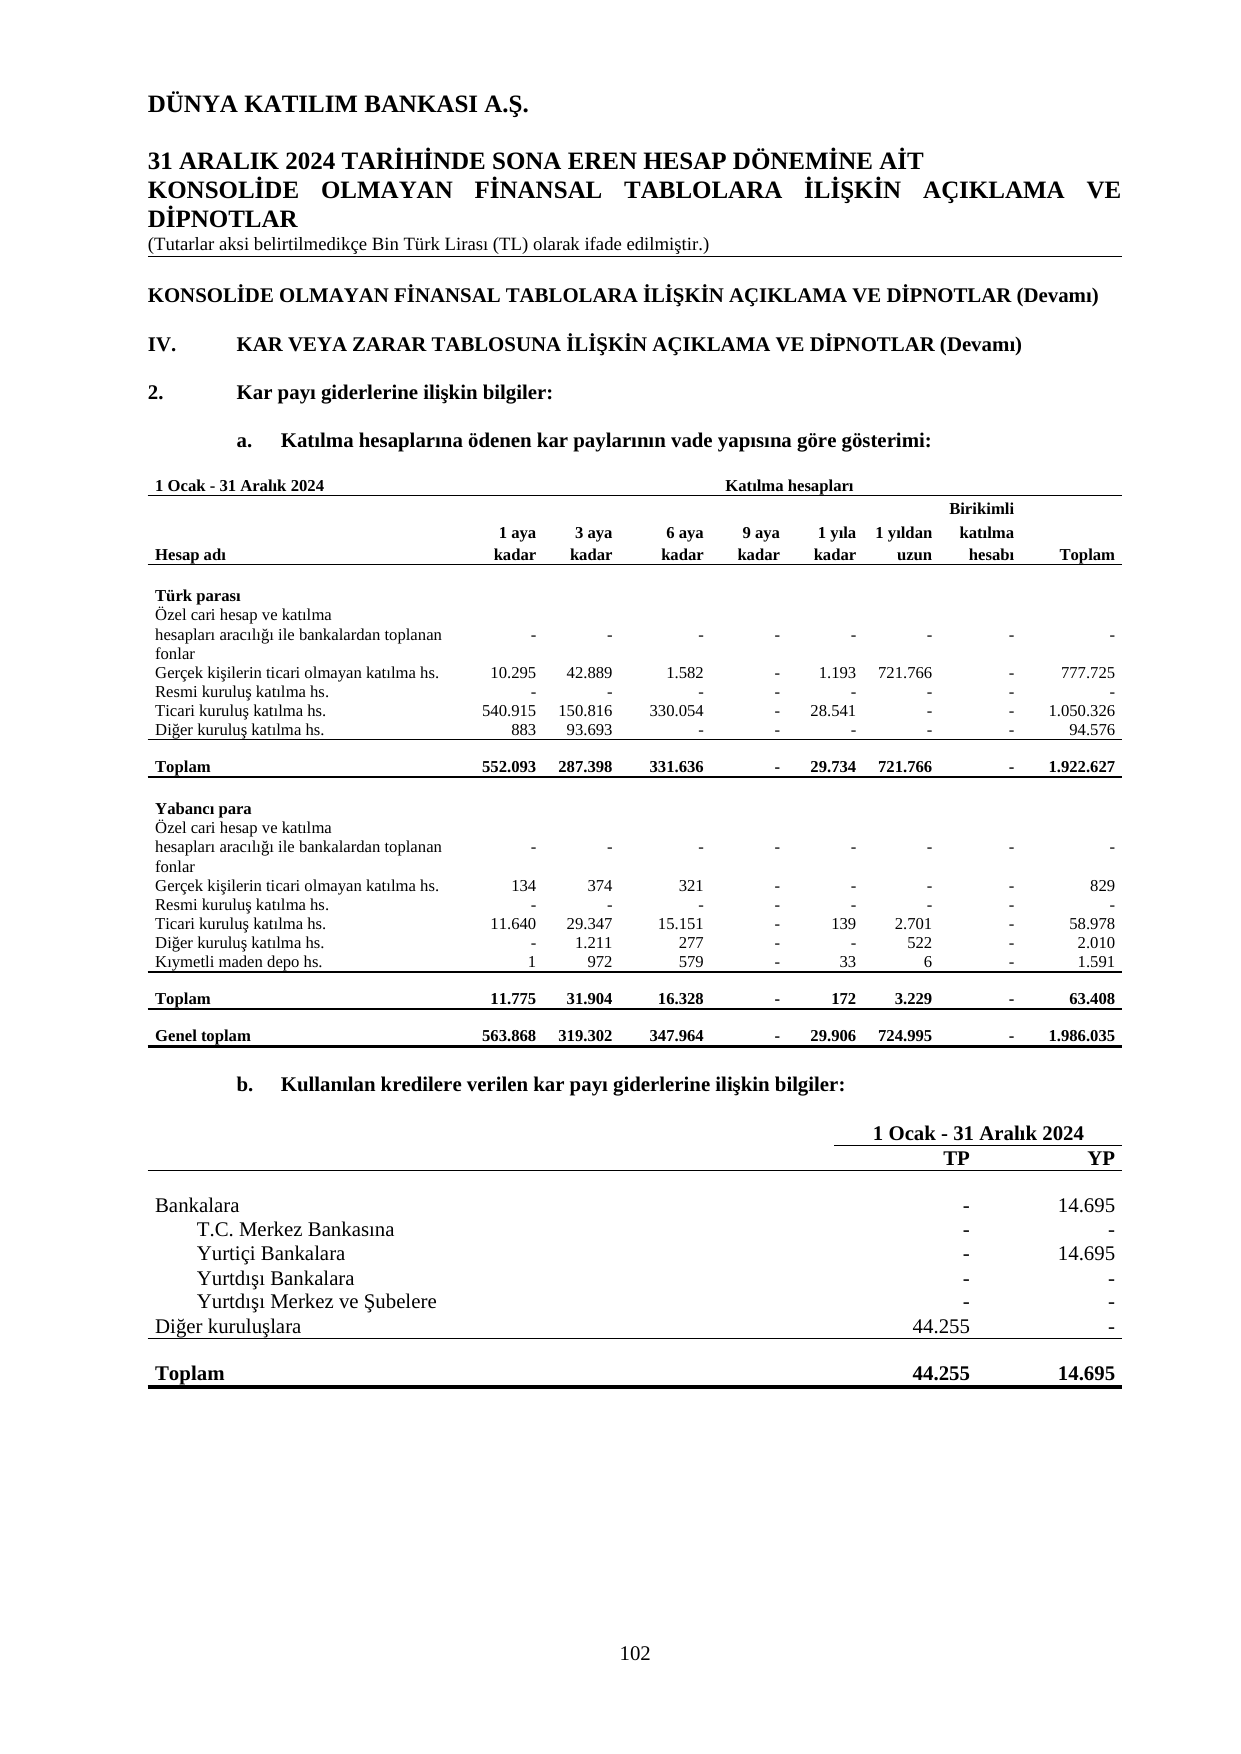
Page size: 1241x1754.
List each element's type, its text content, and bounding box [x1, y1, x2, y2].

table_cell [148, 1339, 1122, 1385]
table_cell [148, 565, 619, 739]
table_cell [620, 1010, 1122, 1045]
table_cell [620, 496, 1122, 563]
list Kullanılan kredilere verilen kar payı giderlerine ilişkin bilgiler: [236, 1072, 1122, 1096]
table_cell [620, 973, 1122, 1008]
text 2. Kar payı giderlerine ilişkin bilgiler: [148, 380, 1122, 404]
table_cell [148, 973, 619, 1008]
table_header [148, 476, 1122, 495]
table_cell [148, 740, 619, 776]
list KAR VEYA ZARAR TABLOSUNA İLİŞKİN AÇIKLAMA VE DİPNOTLAR (Devamı) [148, 332, 1101, 356]
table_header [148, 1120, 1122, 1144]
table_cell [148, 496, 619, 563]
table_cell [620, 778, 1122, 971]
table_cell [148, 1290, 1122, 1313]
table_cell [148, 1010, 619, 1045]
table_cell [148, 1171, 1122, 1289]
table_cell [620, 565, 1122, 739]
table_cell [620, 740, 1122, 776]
list Katılma hesaplarına ödenen kar paylarının vade yapısına göre gösterimi: [236, 428, 1122, 452]
text KONSOLİDE OLMAYAN FİNANSAL TABLOLARA İLİŞKİN AÇIKLAMA VE DİPNOTLAR (Devamı) [148, 283, 1122, 307]
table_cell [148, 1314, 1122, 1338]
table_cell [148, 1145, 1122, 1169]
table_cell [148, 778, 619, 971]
